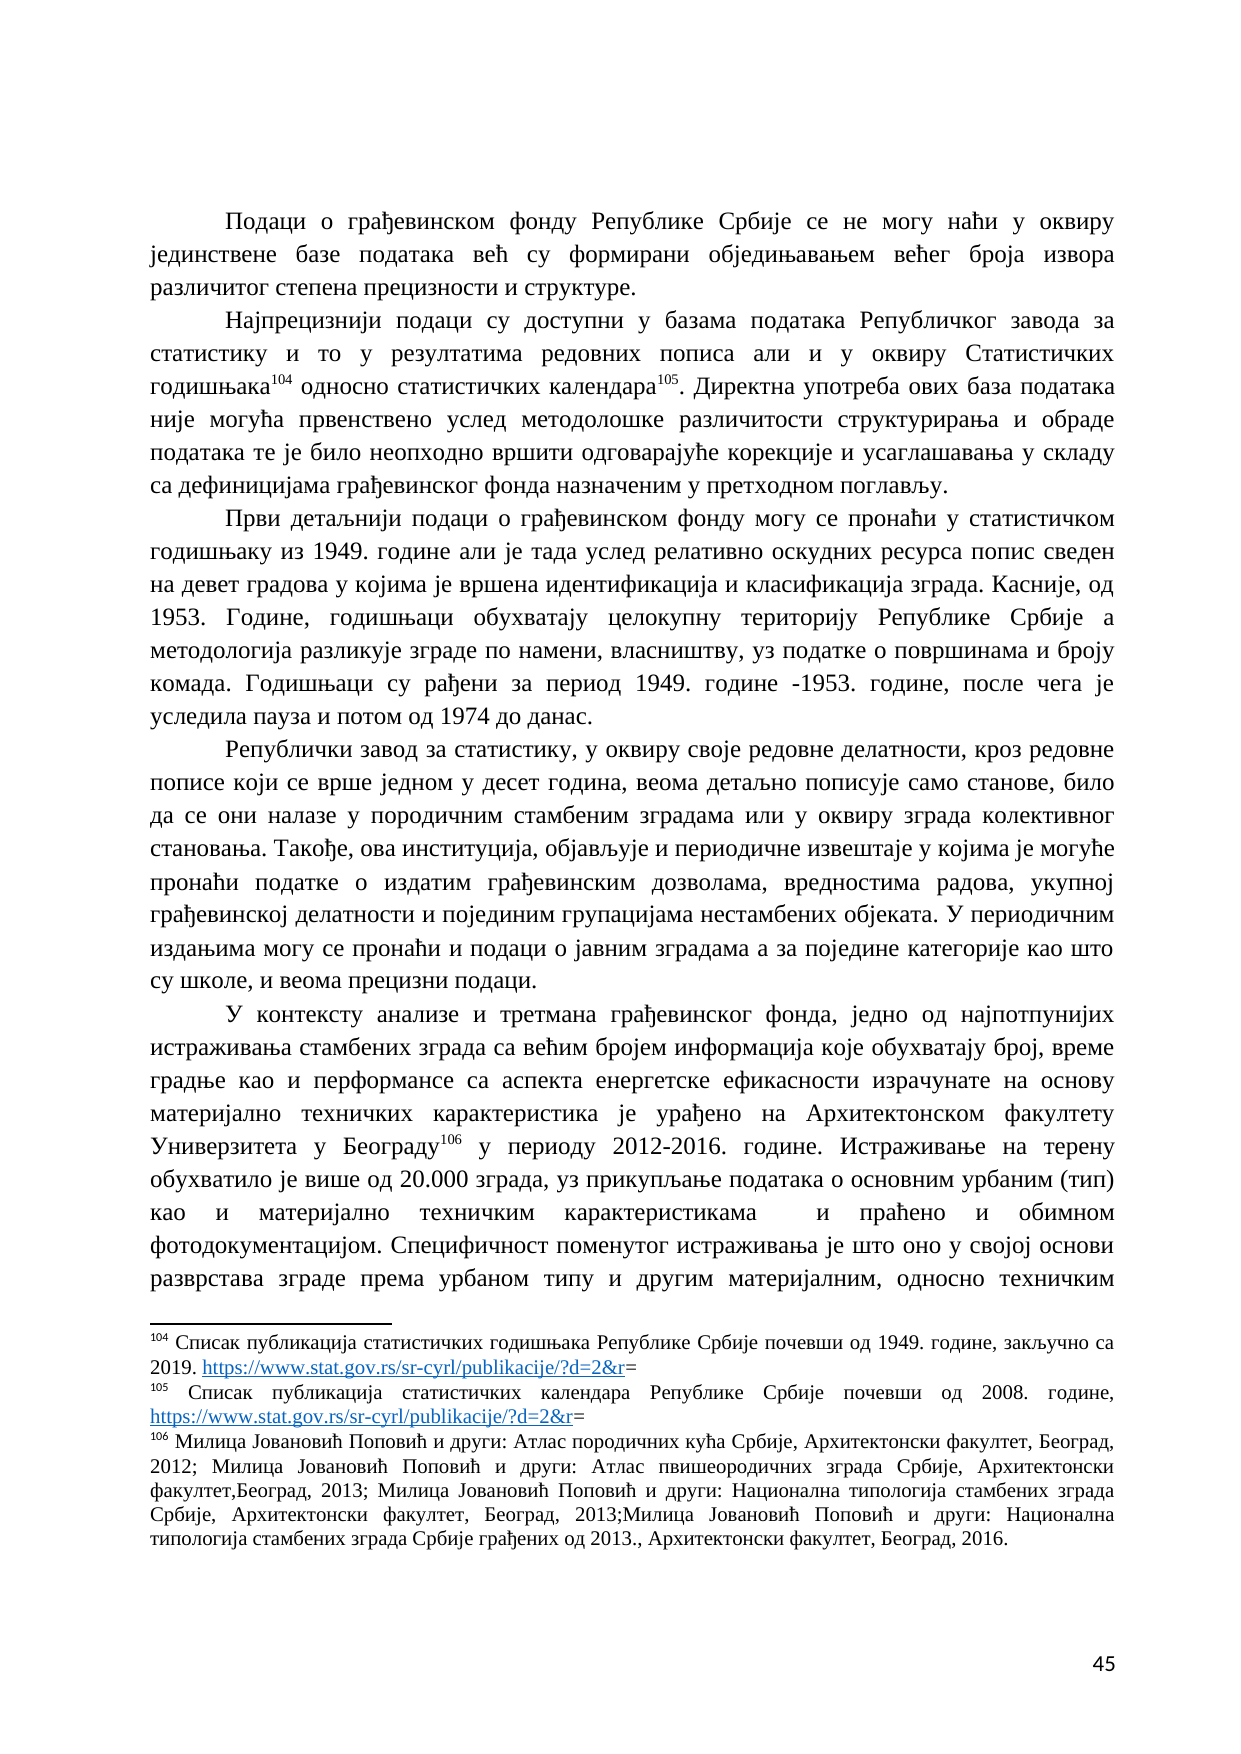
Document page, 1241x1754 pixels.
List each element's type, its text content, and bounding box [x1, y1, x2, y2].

text Подаци о грађевинском фонду Републике Србије се не могу наћи у оквиру јединствене базе података већ су формирани обједињавањем већег броја извора различитог степена прецизности и структуре. [150, 206, 1116, 301]
text Републички завод за статистику, у оквиру своје редовне делатности, кроз редовне пописе који се врше једном у десет година, веома детаљно пописује само станове, било да се они налазе у породичним стамбеним зградама или у оквиру зграда колективног становања. Такође, ова институција, објављује и периодичне извештаје у којима је могуће пронаћи податке о издатим грађевинским дозволама, вредностима радова, укупној грађевинској делатности и појединим групацијама нестамбених објеката. У периодичним издањима могу се пронаћи и подаци о јавним зградама а за поједине категорије као што су школе, и веома прецизни подаци. [150, 734, 1116, 994]
text Најпрецизнији подаци су доступни у базама података Републичког завода за статистику и то у резултатима редовних пописа али и у оквиру Статистичких годишњака односно статистичких календара. Директна употреба ових база података није могућа првенствено услед методолошке различитости структурирања и обраде података те је било неопходно вршити одговарајуће корекције и усаглашавања у складу са дефиницијама грађевинског фонда назначеним у претходном поглављу. [150, 305, 1116, 499]
text Први детаљнији подаци о грађевинском фонду могу се пронаћи у статистичком годишњаку из 1949. године али је тада услед релативно оскудних ресурса попис сведен на девет градова у којима је вршена идентификација и класификација зграда. Касније, од 1953. Године, годишњаци обухватају целокупну територију Републике Србије а методологија разликује зграде по намени, власништву, уз податке о површинама и броју комада. Годишњаци су рађени за период 1949. године -1953. године, после чега је уследила пауза и потом од 1974 до данас. [150, 503, 1116, 730]
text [150, 999, 1116, 1292]
